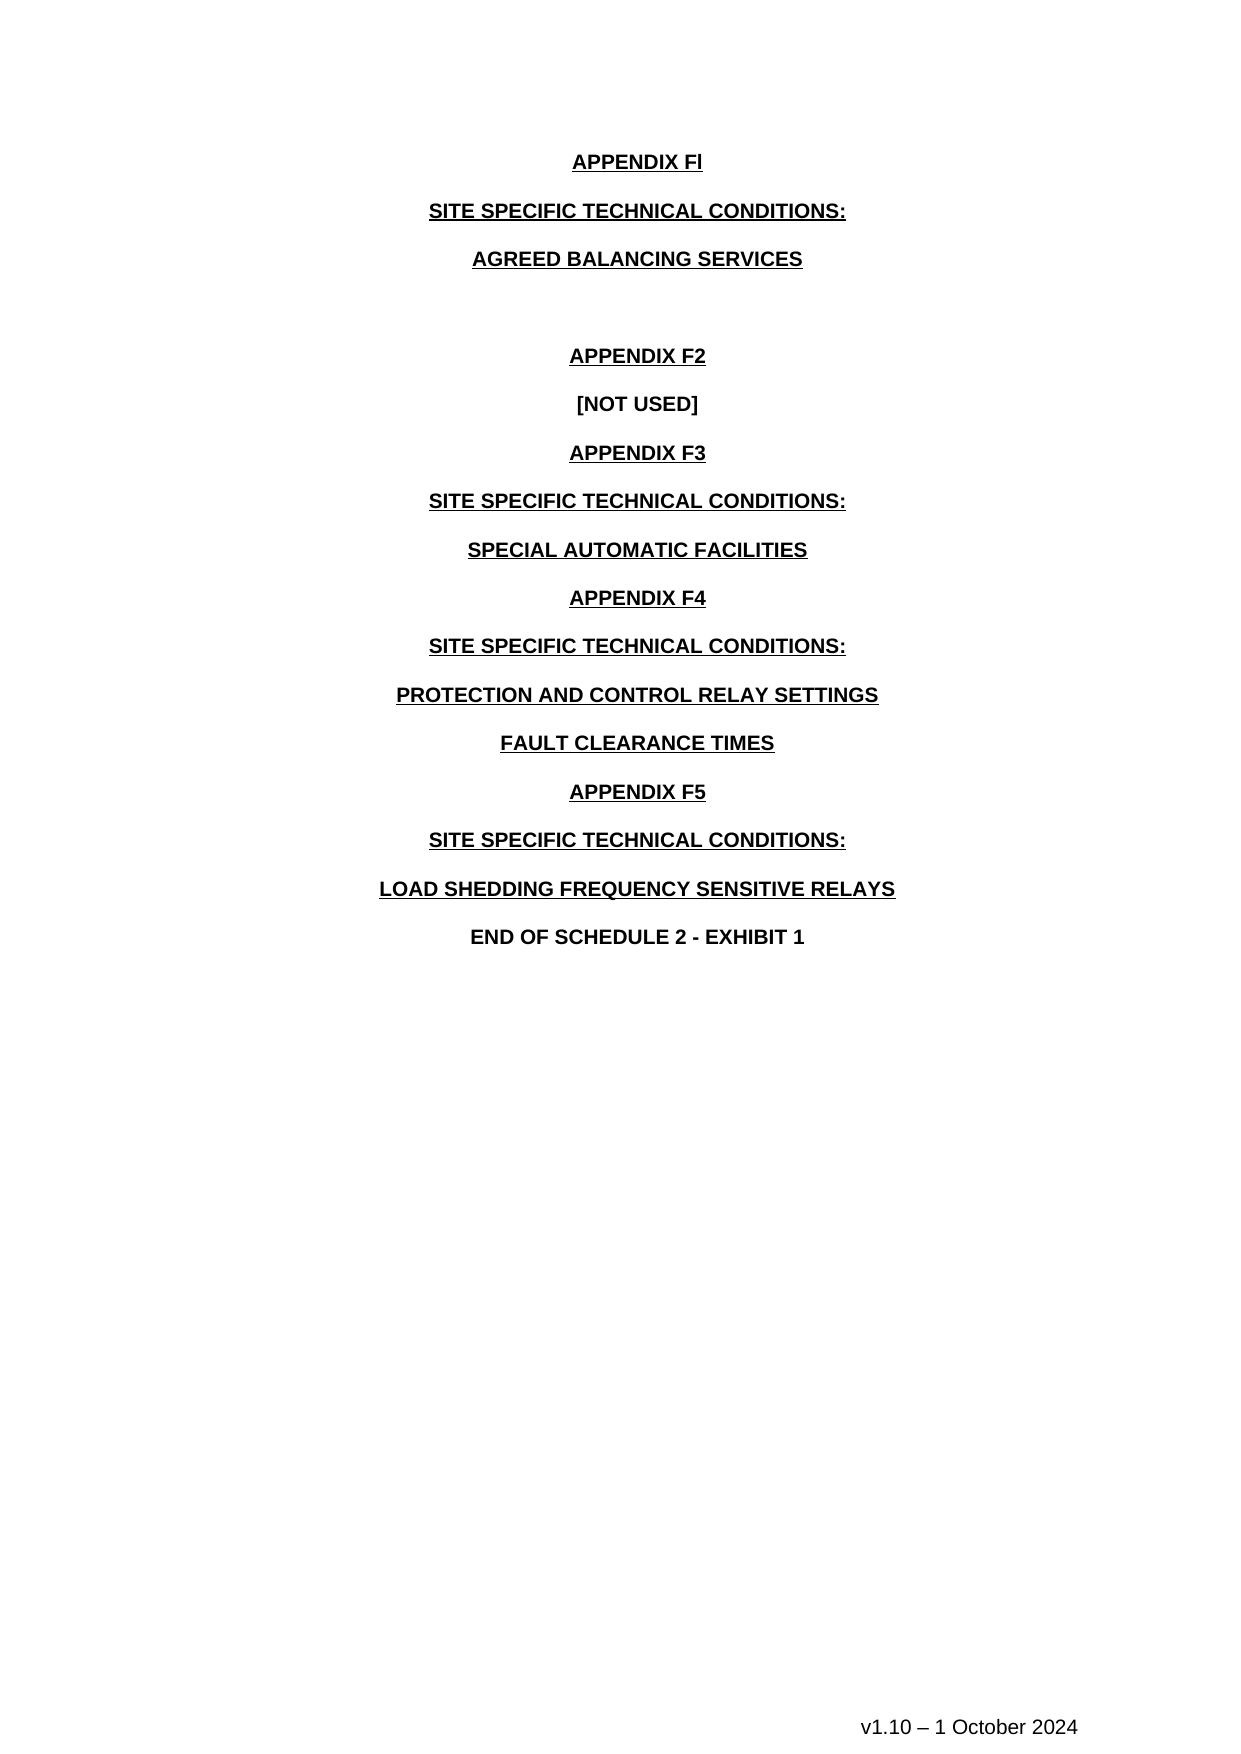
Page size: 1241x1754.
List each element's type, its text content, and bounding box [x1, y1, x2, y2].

text FAULT CLEARANCE TIMES [196, 731, 1078, 755]
text SITE SPECIFIC TECHNICAL CONDITIONS: [196, 634, 1078, 658]
text END OF SCHEDULE 2 - EXHIBIT 1 [196, 925, 1078, 949]
text SITE SPECIFIC TECHNICAL CONDITIONS: [196, 198, 1078, 222]
text APPENDIX F2 [196, 344, 1078, 368]
text APPENDIX Fl [196, 150, 1078, 174]
text [NOT USED] [196, 392, 1078, 416]
text PROTECTION AND CONTROL RELAY SETTINGS [196, 683, 1078, 707]
text SITE SPECIFIC TECHNICAL CONDITIONS: [196, 489, 1078, 513]
text APPENDIX F5 [196, 780, 1078, 804]
text LOAD SHEDDING FREQUENCY SENSITIVE RELAYS [196, 877, 1078, 901]
text SPECIAL AUTOMATIC FACILITIES [196, 537, 1078, 561]
text APPENDIX F3 [196, 441, 1078, 464]
text AGREED BALANCING SERVICES [196, 247, 1078, 271]
text APPENDIX F4 [196, 586, 1078, 610]
text SITE SPECIFIC TECHNICAL CONDITIONS: [196, 828, 1078, 852]
